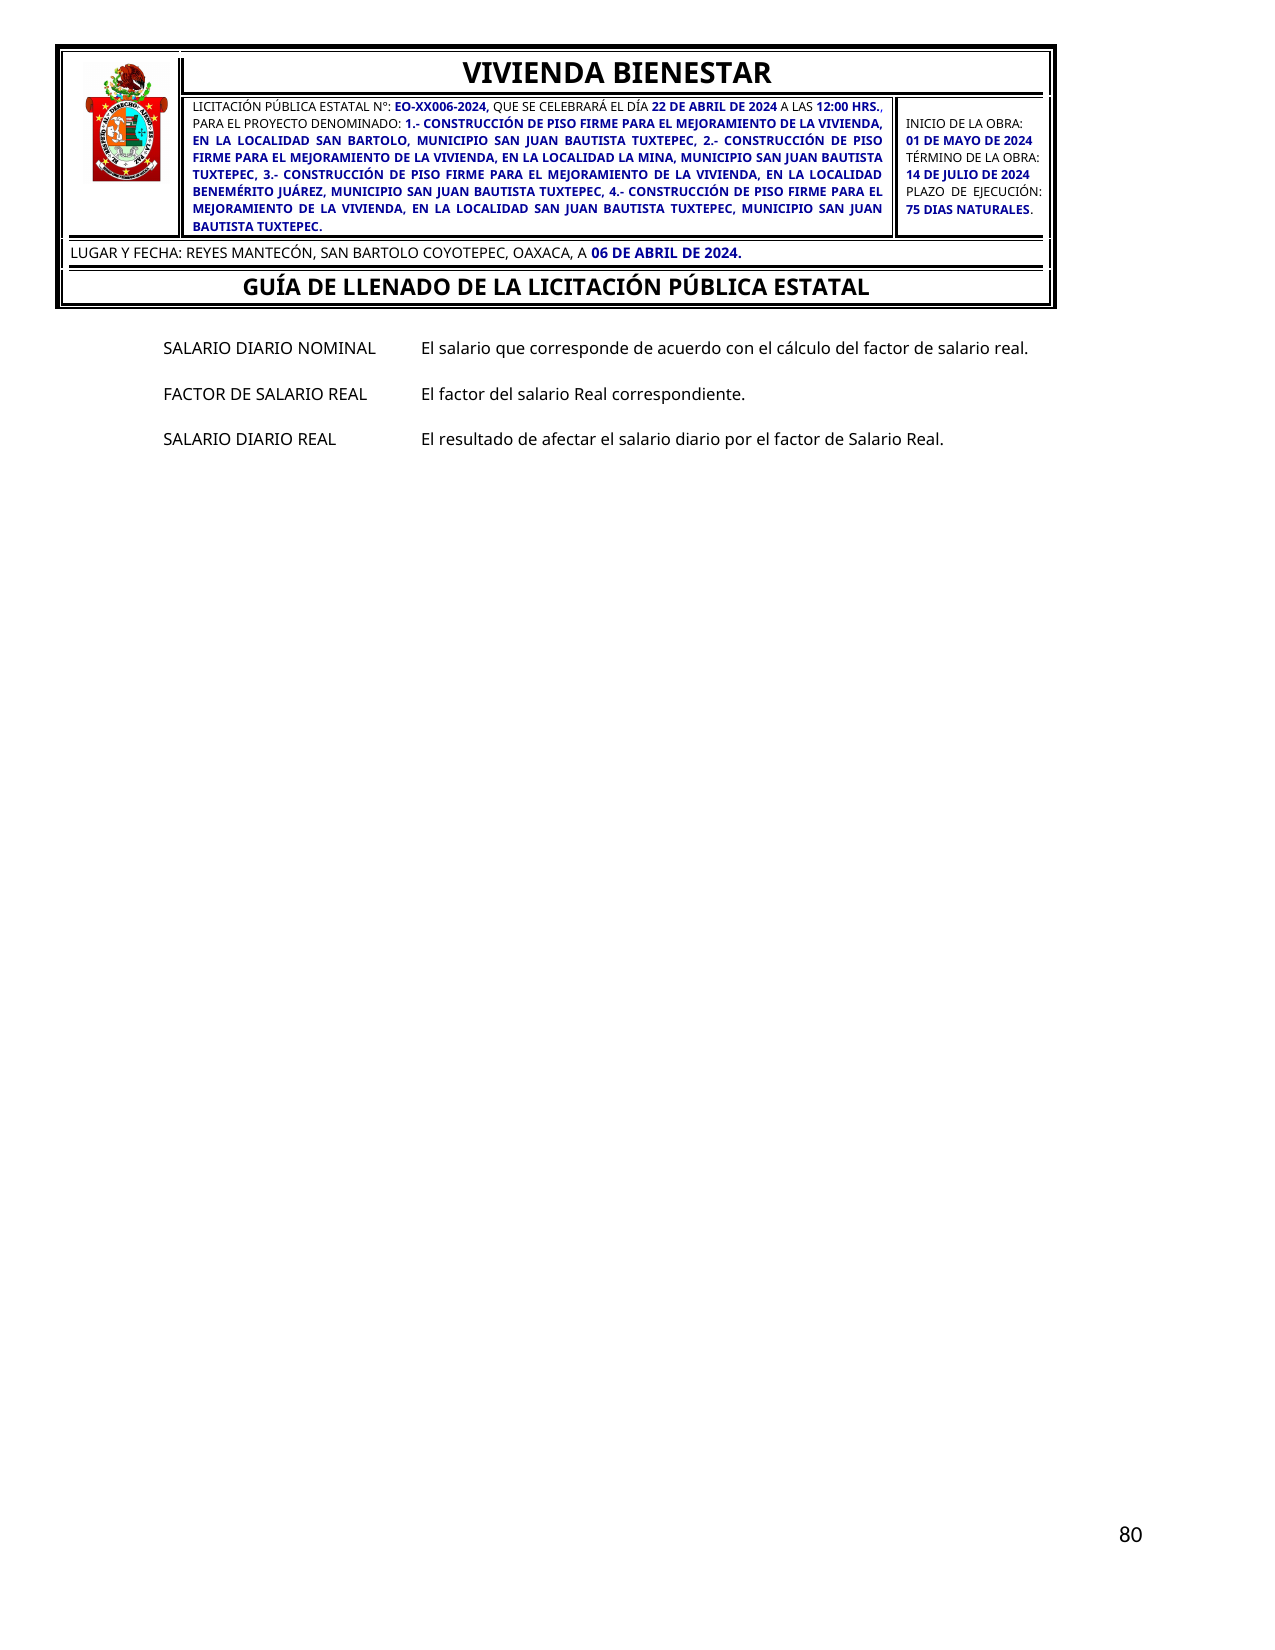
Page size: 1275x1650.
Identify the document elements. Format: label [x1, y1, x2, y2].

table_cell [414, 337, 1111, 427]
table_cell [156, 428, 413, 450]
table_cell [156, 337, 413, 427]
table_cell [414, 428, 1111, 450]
picture [83, 62, 170, 184]
